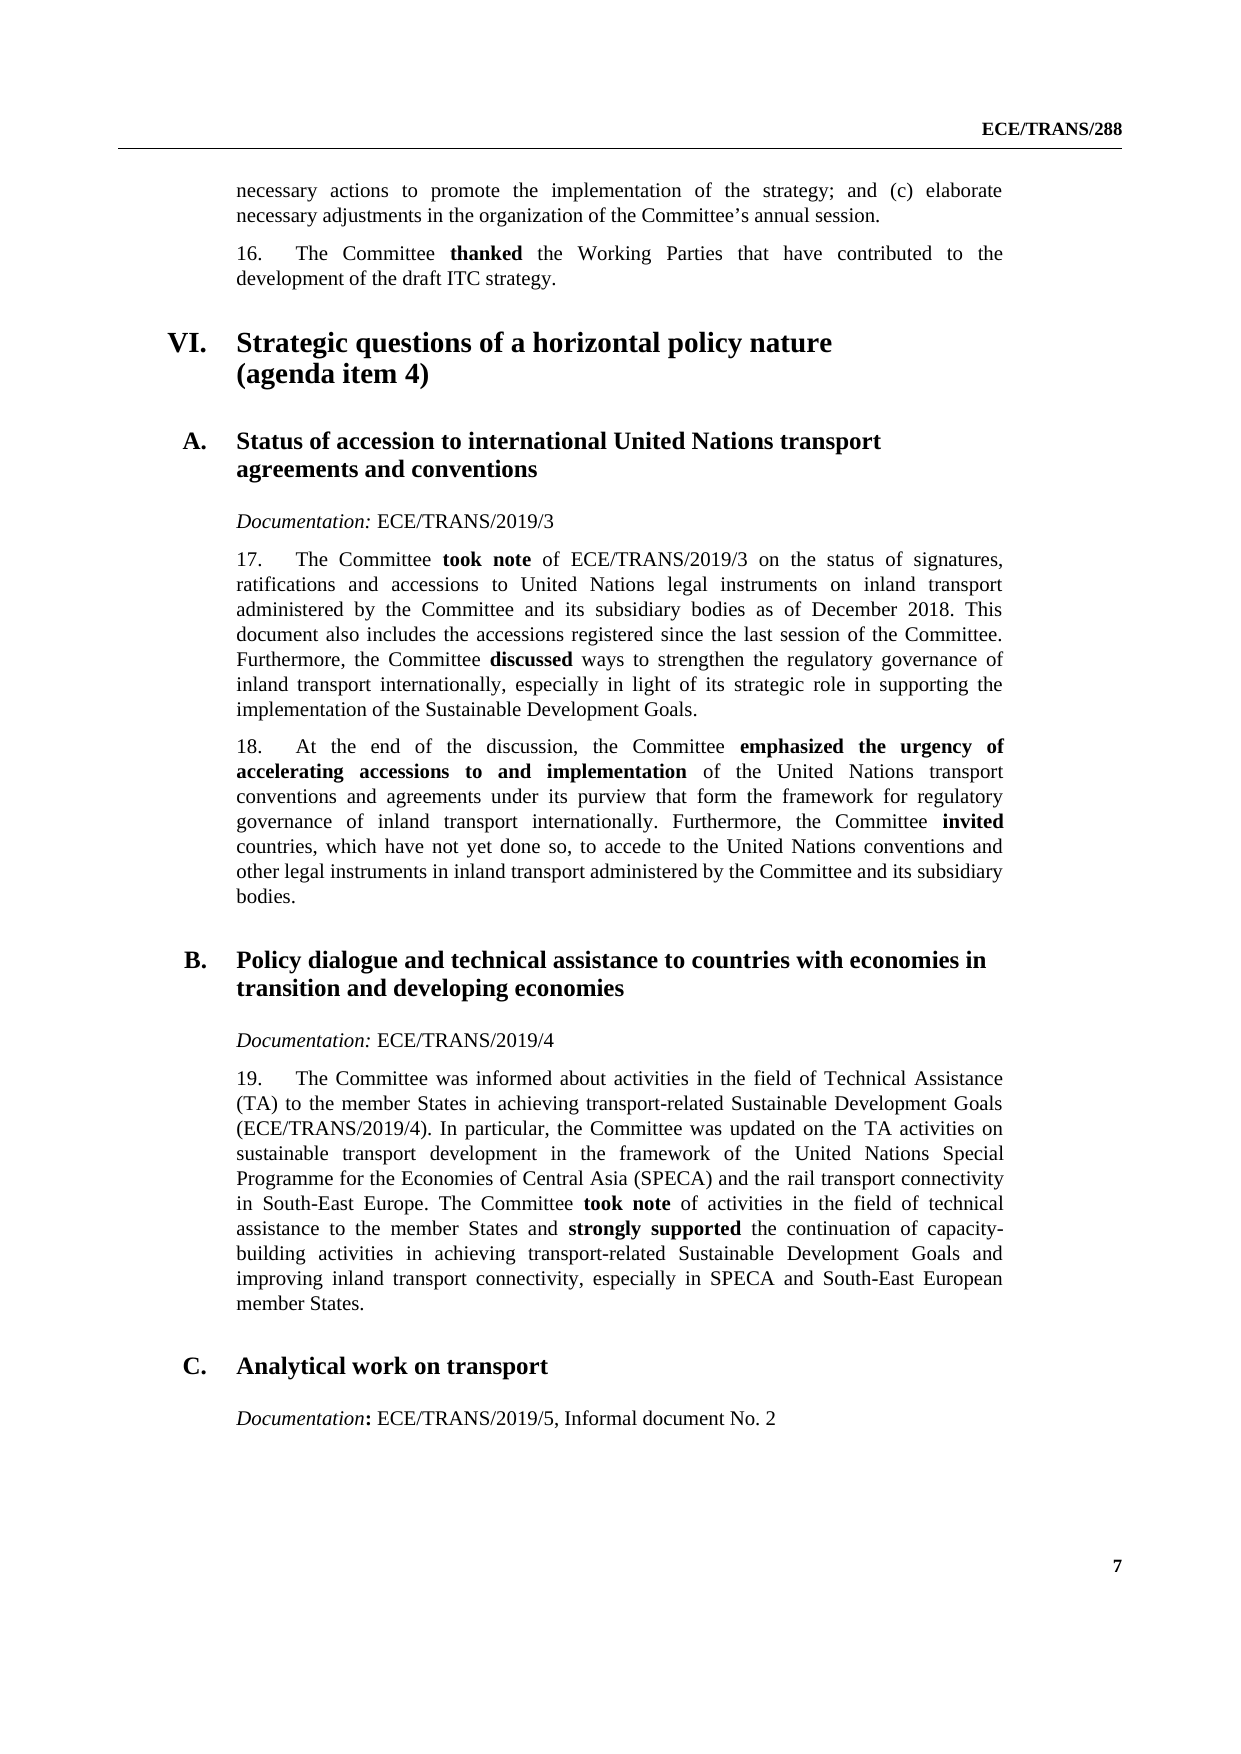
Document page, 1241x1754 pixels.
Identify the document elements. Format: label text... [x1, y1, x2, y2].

text Documentation: ECE/TRANS/2019/3 [236, 508, 1004, 533]
text C. Analytical work on transport [118, 1352, 1004, 1380]
text Documentation: ECE/TRANS/2019/5, Informal document No. 2 [236, 1405, 1004, 1430]
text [236, 177, 1004, 227]
text 19. The Committee was informed about activities in the field of Technical Assistance (TA) to the member States in achieving transport-related Sustainable Development Goals (ECE/TRANS/2019/4). In particular, the Committee was updated on the TA activities on sustainable transport development in the framework of the United Nations Special Programme for the Economies of Central Asia (SPECA) and the rail transport connectivity in South-East Europe. The Committee took note of activities in the field of technical assistance to the member States and strongly supported the continuation of capacity-building activities in achieving transport-related Sustainable Development Goals and improving inland transport connectivity, especially in SPECA and South-East European member States. [236, 1065, 1004, 1315]
text 16. The Committee thanked the Working Parties that have contributed to the development of the draft ITC strategy. [236, 240, 1004, 290]
text 17. The Committee took note of ECE/TRANS/2019/3 on the status of signatures, ratifications and accessions to United Nations legal instruments on inland transport administered by the Committee and its subsidiary bodies as of December 2018. This document also includes the accessions registered since the last session of the Committee. Furthermore, the Committee discussed ways to strengthen the regulatory governance of inland transport internationally, especially in light of its strategic role in supporting the implementation of the Sustainable Development Goals. [236, 546, 1004, 721]
text VI. Strategic questions of a horizontal policy nature (agenda item 4) [118, 327, 1004, 390]
text 18. At the end of the discussion, the Committee emphasized the urgency of accelerating accessions to and implementation of the United Nations transport conventions and agreements under its purview that form the framework for regulatory governance of inland transport internationally. Furthermore, the Committee invited countries, which have not yet done so, to accede to the United Nations conventions and other legal instruments in inland transport administered by the Committee and its subsidiary bodies. [236, 733, 1004, 908]
text A. Status of accession to international United Nations transport agreements and conventions [118, 427, 1004, 483]
text Documentation: ECE/TRANS/2019/4 [236, 1027, 1004, 1052]
text B. Policy dialogue and technical assistance to countries with economies in transition and developing economies [118, 946, 1004, 1002]
